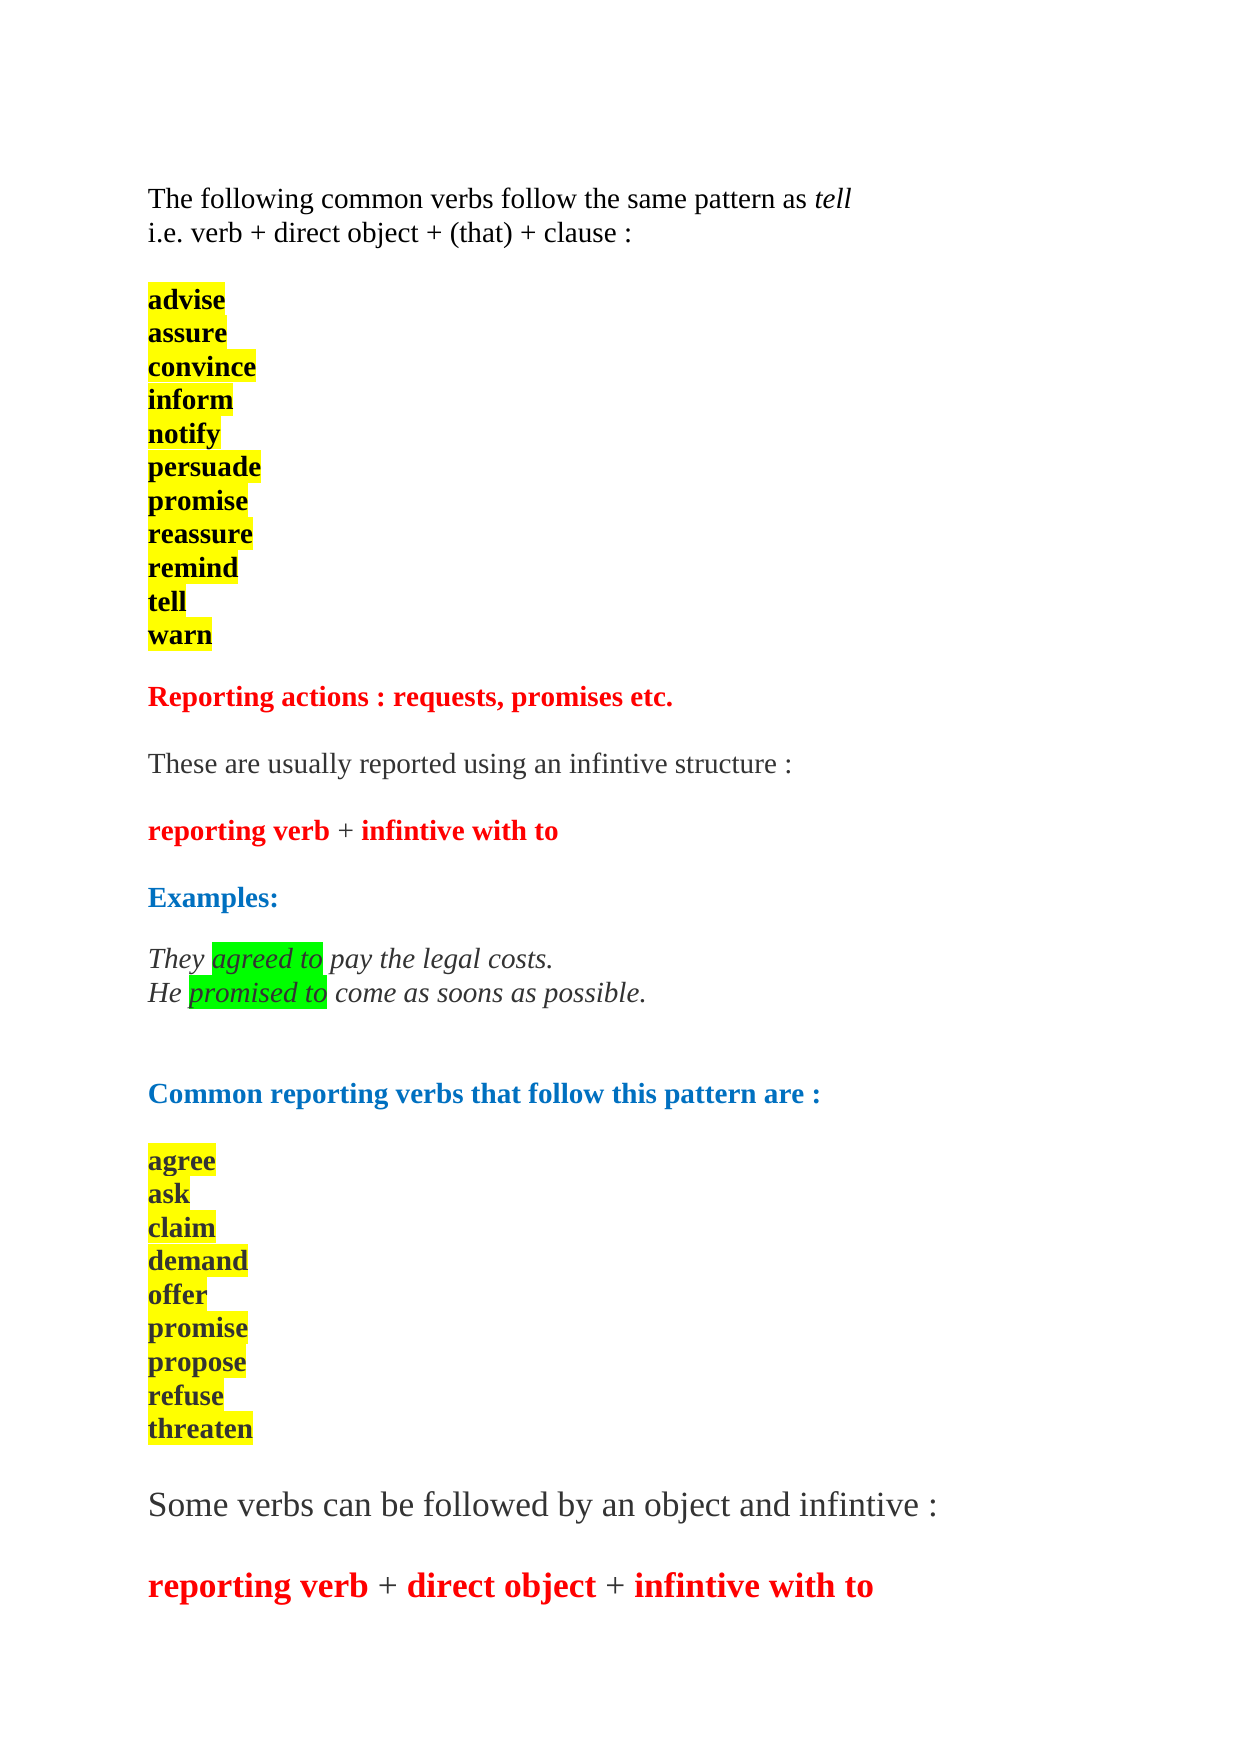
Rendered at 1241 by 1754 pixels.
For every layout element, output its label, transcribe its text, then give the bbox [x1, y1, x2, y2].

text These are usually reported using an infintive structure : reporting verb + infintive with to Examples: [148, 712, 1093, 942]
text The following common verbs follow the same pattern as tell i.e. verb + direct object + (that) + clause : advise assure convince inform notify persuade promise reassure remind tell warn [148, 148, 1093, 679]
text Reporting actions : requests, promises etc. [148, 679, 1093, 712]
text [148, 942, 1093, 1606]
